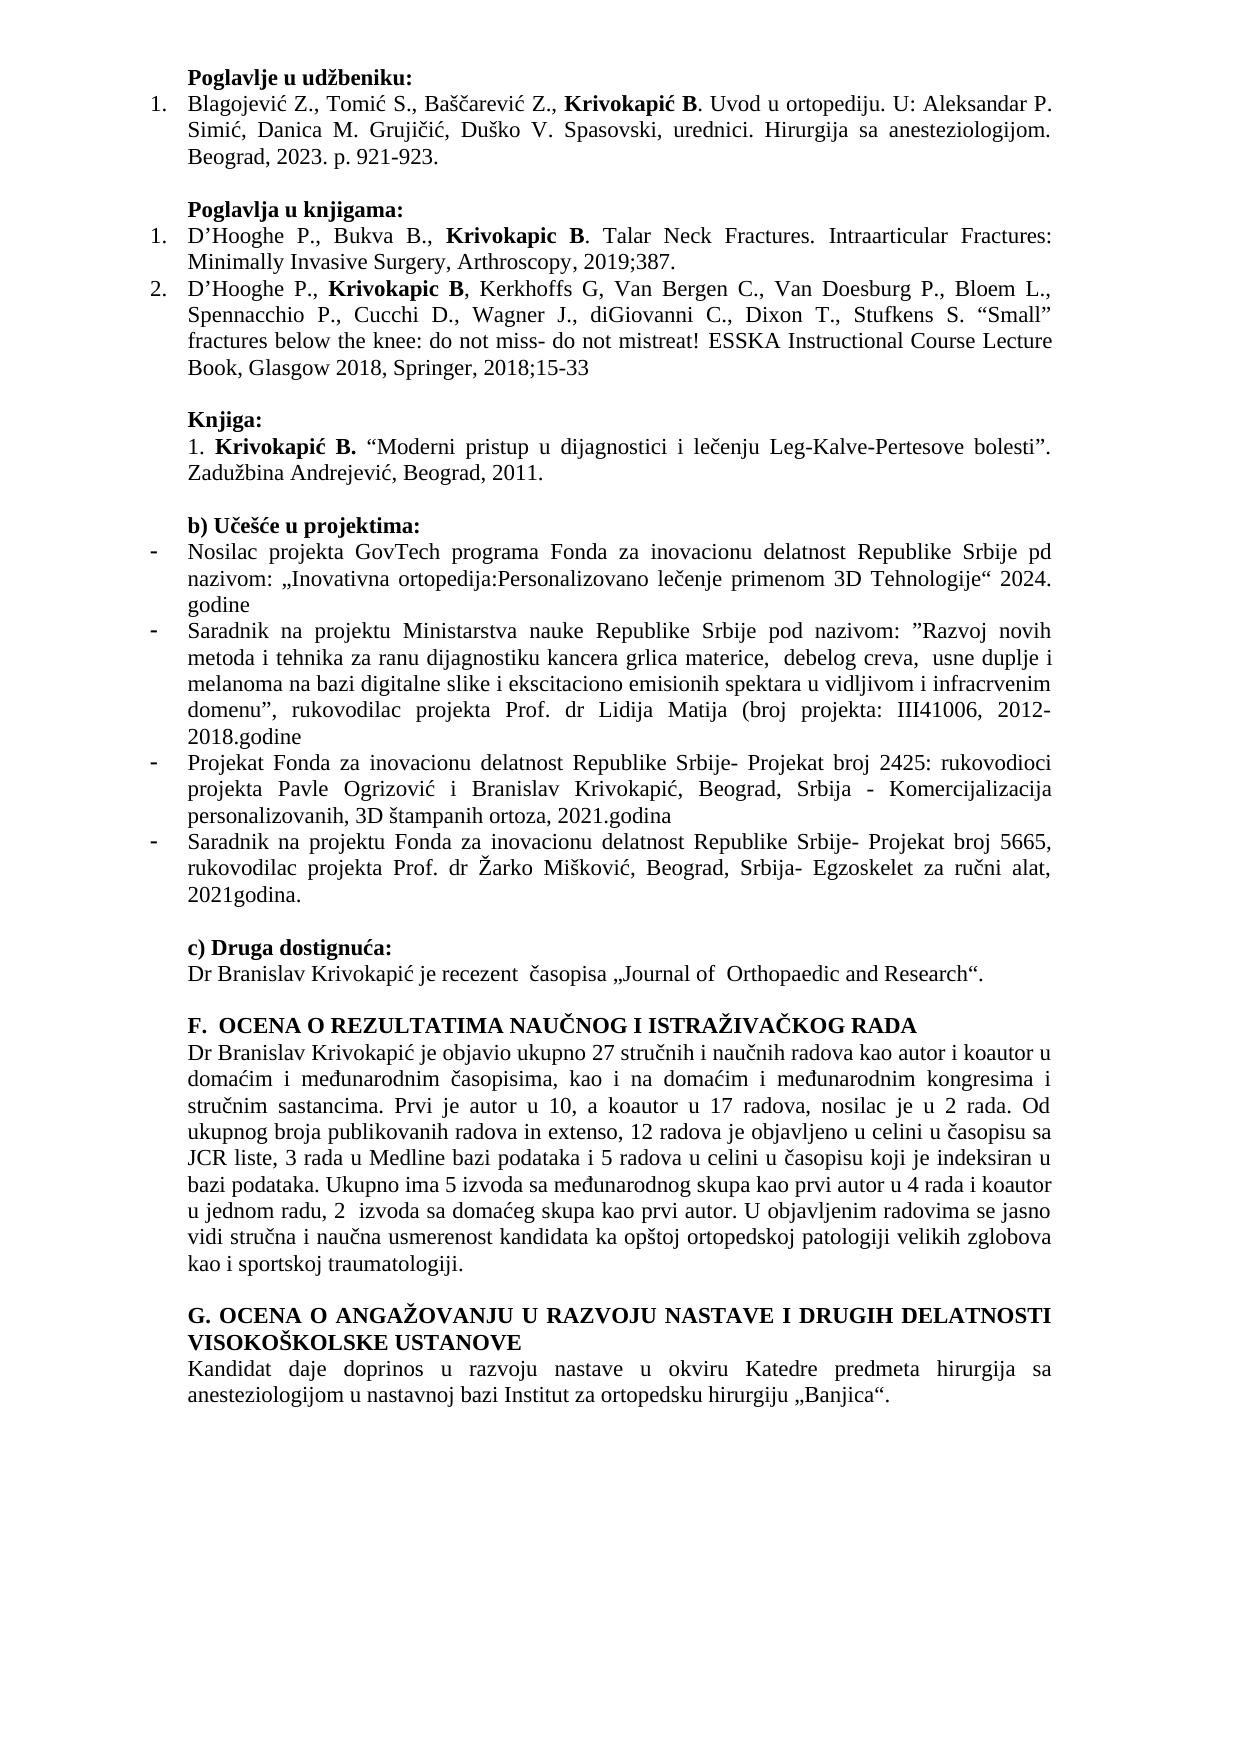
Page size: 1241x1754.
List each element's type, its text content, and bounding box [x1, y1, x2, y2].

text b) Učešće u projektima: [187, 512, 1053, 538]
text Dr Branislav Krivokapić je recezent časopisa „Journal of Orthopaedic and Research“. [187, 960, 1053, 986]
list Projekat Fonda za inovacionu delatnost Republike Srbije- Projekat broj 2425: rukovodioci projekta Pavle Ogrizović i Branislav Krivokapić, Beograd, Srbija - Komercijalizacija personalizovanih, 3D štampanih ortoza, 2021.godina [150, 749, 1053, 828]
list Saradnik na projektu Fonda za inovacionu delatnost Republike Srbije- Projekat broj 5665, rukovodilac projekta Prof. dr Žarko Mišković, Beograd, Srbija- Egzoskelet za ručni alat, 2021godina. [150, 828, 1053, 907]
list Blagojević Z., Tomić S., Baščarević Z., Krivokapić B. Uvod u ortopediju. U: Aleksandar P. Simić, Danica M. Grujičić, Duško V. Spasovski, urednici. Hirurgija sa anesteziologijom. Beograd, 2023. p. 921-923. [150, 90, 1053, 169]
text 1. Krivokapić B. “Moderni pristup u dijagnostici i lečenju Leg-Kalve-Pertesove bolesti”. Zadužbina Andrejević, Beograd, 2011. [187, 433, 1053, 486]
text Kandidat daje doprinos u razvoju nastave u okviru Katedre predmeta hirurgija sa anesteziologijom u nastavnoj bazi Institut za ortopedsku hirurgiju „Banjica“. [187, 1355, 1053, 1408]
list Saradnik na projektu Ministarstva nauke Republike Srbije pod nazivom: ”Razvoj novih metoda i tehnika za ranu dijagnostiku kancera grlica materice, debelog creva, usne duplje i melanoma na bazi digitalne slike i ekscitaciono emisionih spektara u vidljivom i infracrvenim domenu”, rukovodilac projekta Prof. dr Lidija Matija (broj projekta: III41006, 2012-2018.godine [150, 617, 1053, 749]
text Poglavlje u udžbeniku: [187, 64, 1053, 90]
list D’Hooghe P., Krivokapic B, Kerkhoffs G, Van Bergen C., Van Doesburg P., Bloem L., Spennacchio P., Cucchi D., Wagner J., diGiovanni C., Dixon T., Stufkens S. “Small” fractures below the knee: do not miss- do not mistreat! ESSKA Instructional Course Lecture Book, Glasgow 2018, Springer, 2018;15-33 [150, 275, 1053, 380]
list D’Hooghe P., Bukva B., Krivokapic B. Talar Neck Fractures. Intraarticular Fractures: Minimally Invasive Surgery, Arthroscopy, 2019;387. [150, 222, 1053, 275]
text G. OCENA O ANGAŽOVANJU U RAZVOJU NASTAVE I DRUGIH DELATNOSTI VISOKOŠKOLSKE USTANOVE [187, 1302, 1053, 1355]
text c) Druga dostignuća: [187, 933, 1053, 960]
text Knjiga: [187, 406, 1053, 433]
text F. OCENA O REZULTATIMA NAUČNOG I ISTRAŽIVAČKOG RADA [187, 1013, 1053, 1039]
text Dr Branislav Krivokapić je objavio ukupno 27 stručnih i naučnih radova kao autor i koautor u domaćim i međunarodnim časopisima, kao i na domaćim i međunarodnim kongresima i stručnim sastancima. Prvi je autor u 10, a koautor u 17 radova, nosilac je u 2 rada. Od ukupnog broja publikovanih radova in extenso, 12 radova je objavljeno u celini u časopisu sa JCR liste, 3 rada u Medline bazi podataka i 5 radova u celini u časopisu koji je indeksiran u bazi podataka. Ukupno ima 5 izvoda sa međunarodnog skupa kao prvi autor u 4 rada i koautor u jednom radu, 2 izvoda sa domaćeg skupa kao prvi autor. U objavljenim radovima se jasno vidi stručna i naučna usmerenost kandidata ka opštoj ortopedskoj patologiji velikih zglobova kao i sportskoj traumatologiji. [187, 1039, 1053, 1276]
list Nosilac projekta GovTech programa Fonda za inovacionu delatnost Republike Srbije pd nazivom: „Inovativna ortopedija:Personalizovano lečenje primenom 3D Tehnologije“ 2024. godine [150, 538, 1053, 617]
text Poglavlja u knjigama: [187, 196, 1053, 222]
